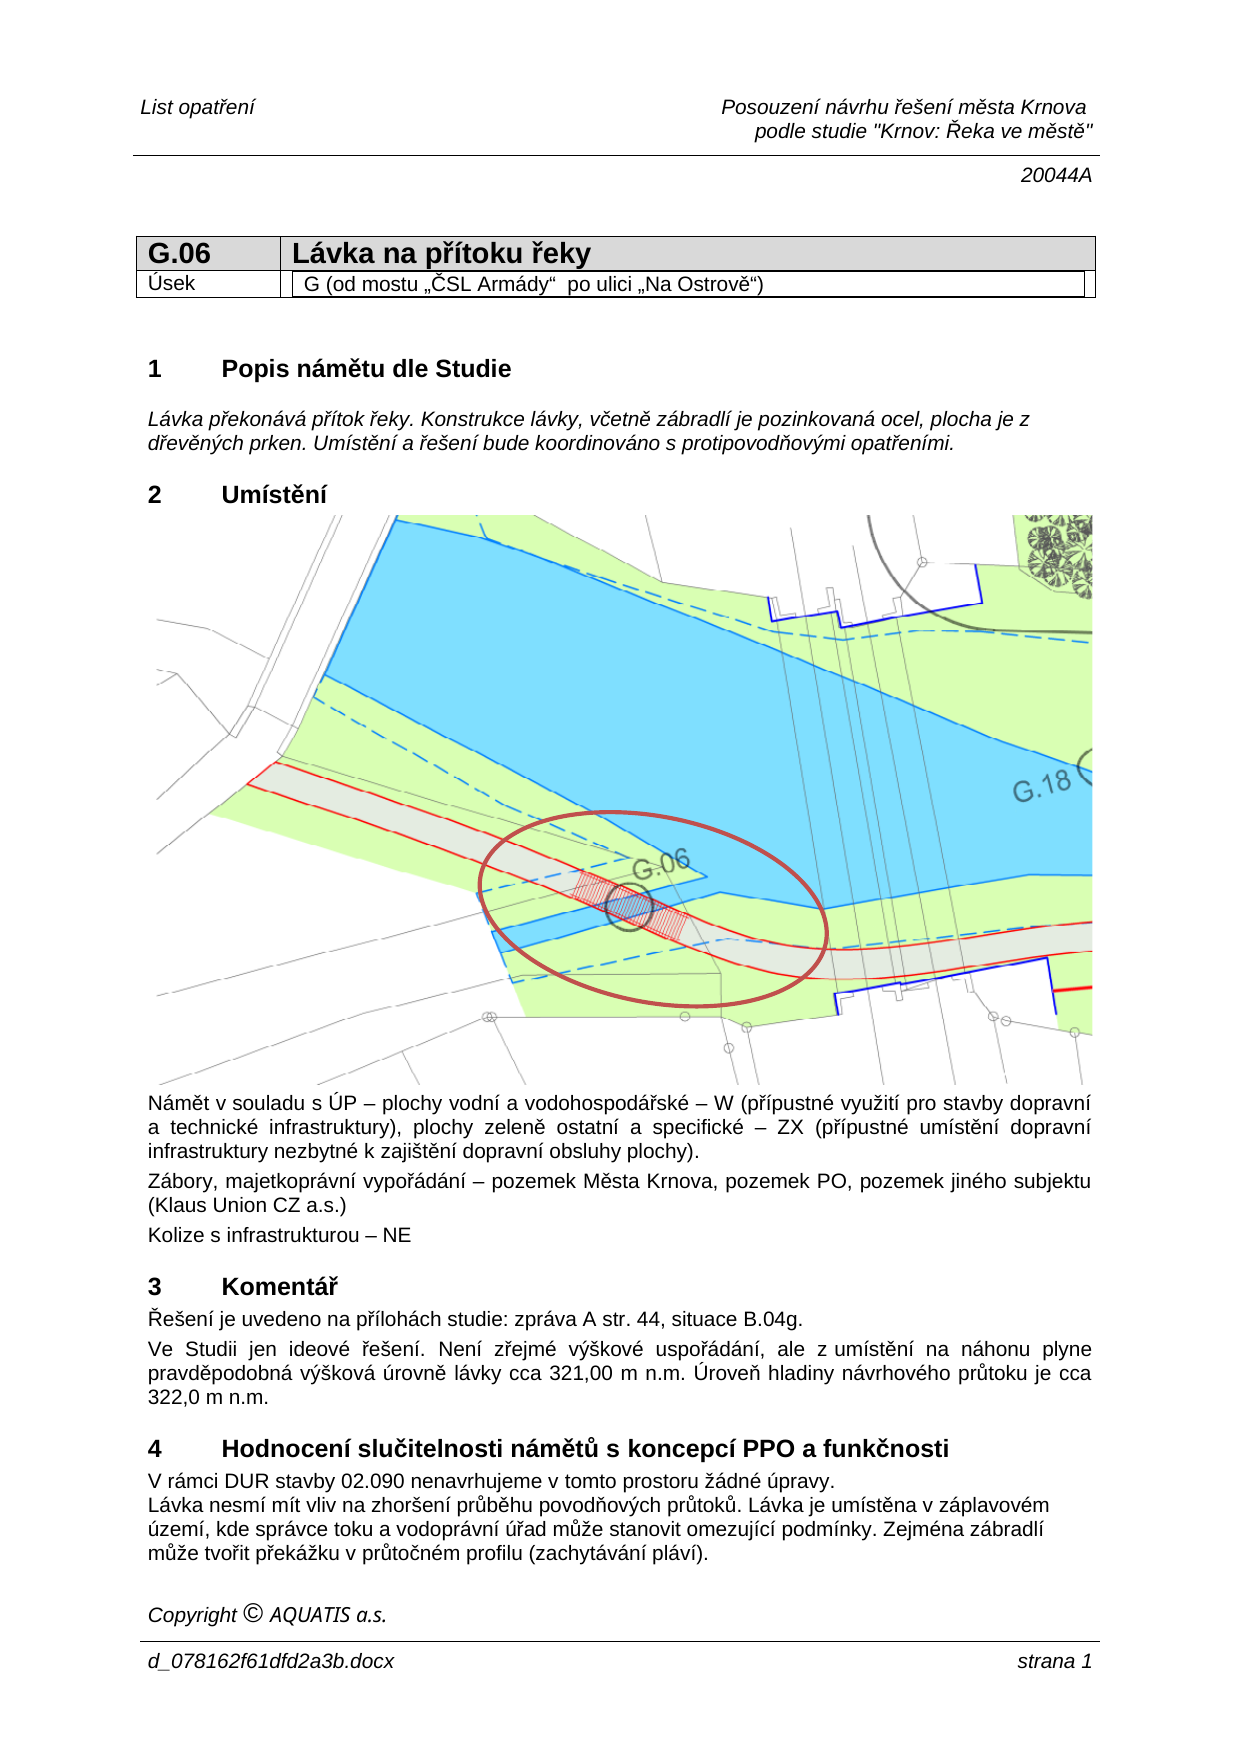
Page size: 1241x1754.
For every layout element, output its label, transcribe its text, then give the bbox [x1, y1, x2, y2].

text 4 Hodnocení slučitelnosti námětů s koncepcí PPO a funkčnosti [148, 1434, 1092, 1463]
table_header Lávka na přítoku řeky [281, 237, 1095, 270]
table_cell Úsek [137, 271, 280, 297]
table_cell [1085, 271, 1095, 297]
text 1 Popis námětu dle Studie [148, 353, 1092, 382]
text Zábory, majetkoprávní vypořádání – pozemek Města Krnova, pozemek PO, pozemek jiného subjektu (Klaus Union CZ a.s.) [148, 1169, 1092, 1217]
text Námět v souladu s ÚP – plochy vodní a vodohospodářské – W (přípustné využití pro stavby dopravní a technické infrastruktury), plochy zeleně ostatní a specifické – ZX (přípustné umístění dopravní infrastruktury nezbytné k zajištění dopravní obsluhy plochy). [148, 1091, 1092, 1163]
table_cell [293, 272, 1084, 296]
text Řešení je uvedeno na přílohách studie: zpráva A str. 44, situace B.04g. [148, 1307, 1092, 1331]
text Kolize s infrastrukturou – NE [148, 1223, 1092, 1247]
text 3 Komentář [148, 1272, 1092, 1301]
text Lávka překonává přítok řeky. Konstrukce lávky, včetně zábradlí je pozinkovaná ocel, plocha je z dřevěných prken. Umístění a řešení bude koordinováno s protipovodňovými opatřeními. [148, 407, 1092, 455]
text Lávka nesmí mít vliv na zhoršení průběhu povodňových průtoků. Lávka je umístěna v záplavovém území, kde správce toku a vodoprávní úřad může stanovit omezující podmínky. Zejména zábradlí může tvořit překážku v průtočném profilu (zachytávání pláví). [148, 1493, 1092, 1565]
table_header G.06 [137, 237, 280, 270]
table_cell [281, 271, 292, 297]
picture [147, 515, 1093, 1085]
text V rámci DUR stavby 02.090 nenavrhujeme v tomto prostoru žádné úpravy. [148, 1469, 1092, 1493]
text Ve Studii jen ideové řešení. Není zřejmé výškové uspořádání, ale z umístění na náhonu plyne pravděpodobná výšková úrovně lávky cca 321,00 m n.m. Úroveň hladiny návrhového průtoku je cca 322,0 m n.m. [148, 1337, 1092, 1409]
text 2 Umístění [148, 480, 1092, 509]
